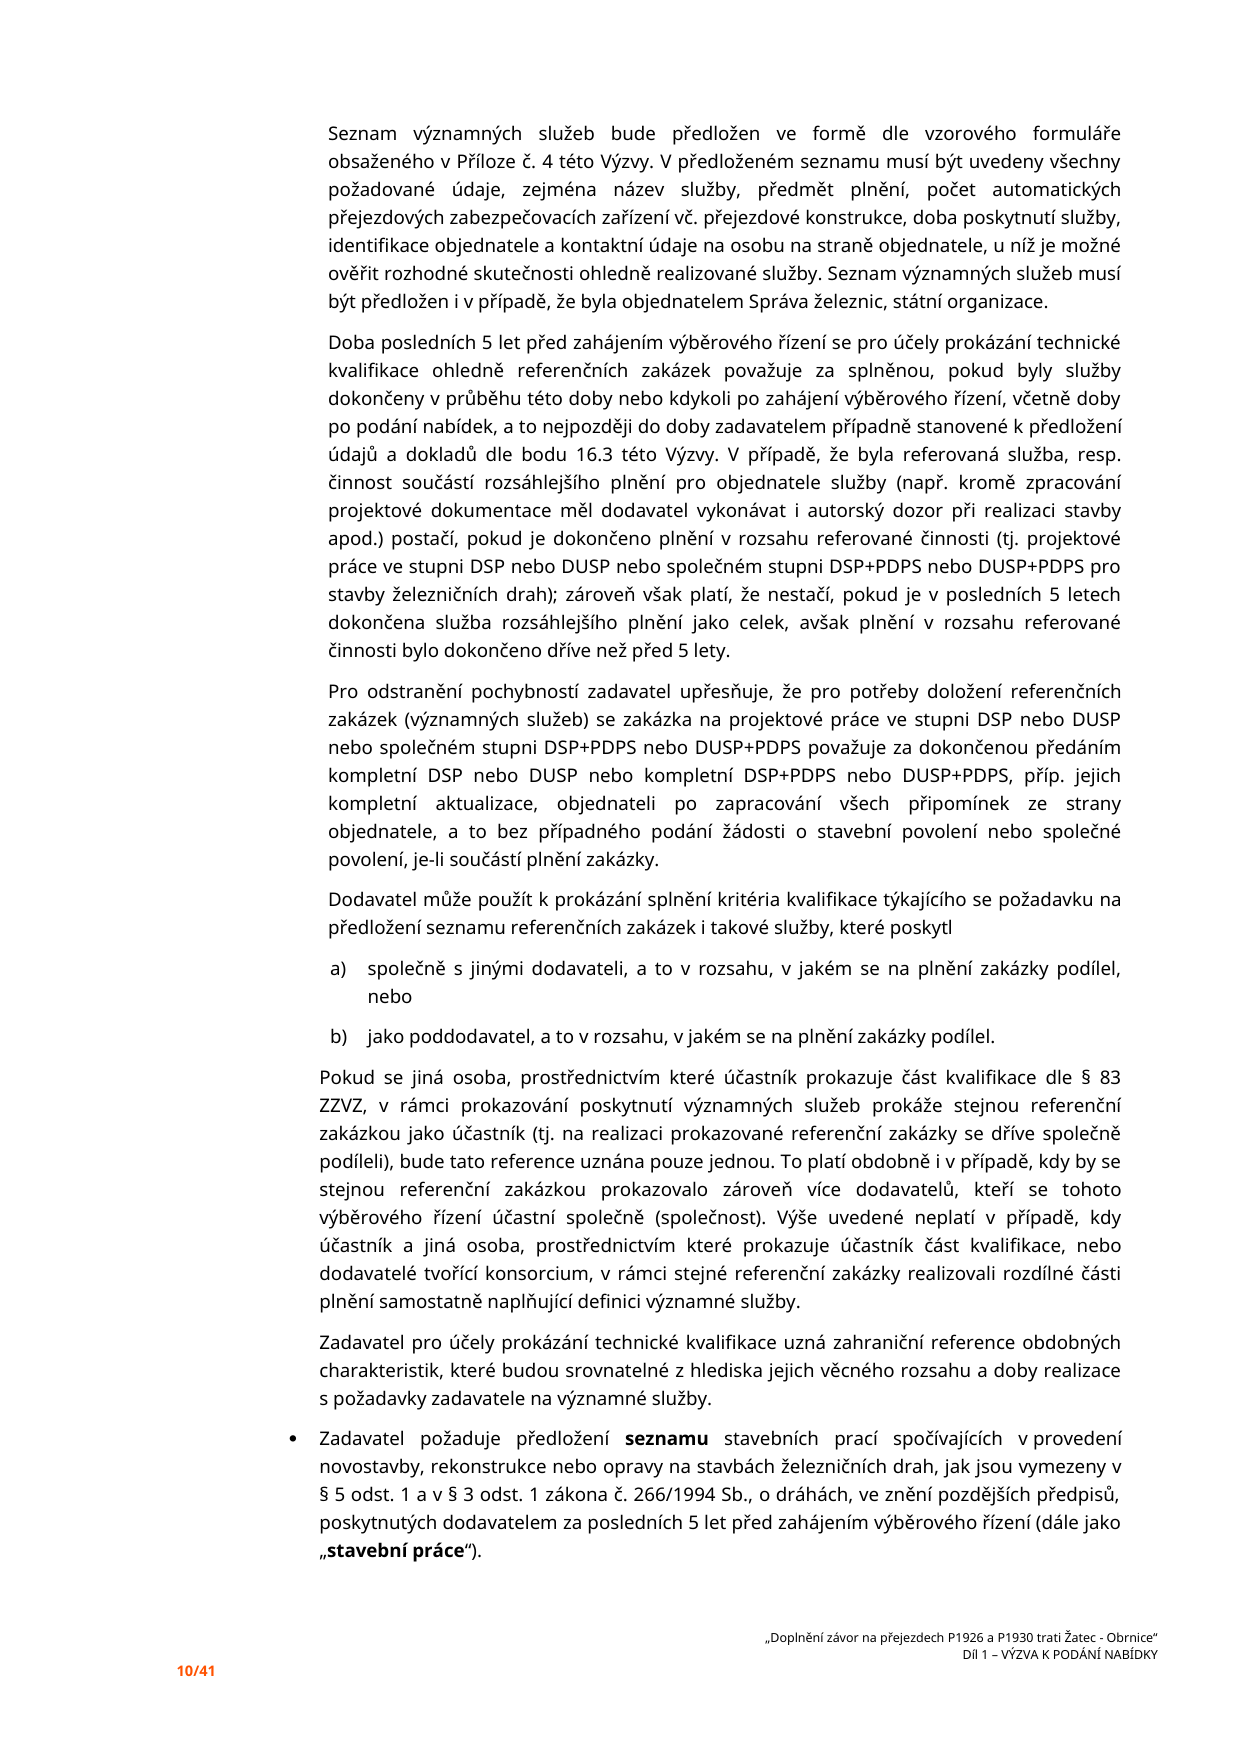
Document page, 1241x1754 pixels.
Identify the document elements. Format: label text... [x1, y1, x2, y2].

text Pokud se jiná osoba, prostřednictvím které účastník prokazuje část kvalifikace dle § 83 ZZVZ, v rámci prokazování poskytnutí významných služeb prokáže stejnou referenční zakázkou jako účastník (tj. na realizaci prokazované referenční zakázky se dříve společně podíleli), bude tato reference uznána pouze jednou. To platí obdobně i v případě, kdy by se stejnou referenční zakázkou prokazovalo zároveň více dodavatelů, kteří se tohoto výběrového řízení účastní společně (společnost). Výše uvedené neplatí v případě, kdy účastník a jiná osoba, prostřednictvím které prokazuje účastník část kvalifikace, nebo dodavatelé tvořící konsorcium, v rámci stejné referenční zakázky realizovali rozdílné části plnění samostatně naplňující definici významné služby. [319, 1064, 1122, 1314]
text Dodavatel může použít k prokázání splnění kritéria kvalifikace týkajícího se požadavku na předložení seznamu referenčních zakázek i takové služby, které poskytl [328, 887, 1122, 940]
text Zadavatel pro účely prokázání technické kvalifikace uzná zahraniční reference obdobných charakteristik, které budou srovnatelné z hlediska jejich věcného rozsahu a doby realizace s požadavky zadavatele na významné služby. [319, 1329, 1122, 1411]
text Doba posledních 5 let před zahájením výběrového řízení se pro účely prokázání technické kvalifikace ohledně referenčních zakázek považuje za splněnou, pokud byly služby dokončeny v průběhu této doby nebo kdykoli po zahájení výběrového řízení, včetně doby po podání nabídek, a to nejpozději do doby zadavatelem případně stanovené k předložení údajů a dokladů dle bodu 16.3 této Výzvy. V případě, že byla referovaná služba, resp. činnost součástí rozsáhlejšího plnění pro objednatele služby (např. kromě zpracování projektové dokumentace měl dodavatel vykonávat i autorský dozor při realizaci stavby apod.) postačí, pokud je dokončeno plnění v rozsahu referované činnosti (tj. projektové práce ve stupni DSP nebo DUSP nebo společném stupni DSP+PDPS nebo DUSP+PDPS pro stavby železničních drah); zároveň však platí, že nestačí, pokud je v posledních 5 letech dokončena služba rozsáhlejšího plnění jako celek, avšak plnění v rozsahu referované činnosti bylo dokončeno dříve než před 5 lety. [328, 329, 1122, 663]
list Zadavatel požaduje předložení seznamu stavebních prací spočívajících v provedení novostavby, rekonstrukce nebo opravy na stavbách železničních drah, jak jsou vymezeny v § 5 odst. 1 a v § 3 odst. 1 zákona č. 266/1994 Sb., o dráhách, ve znění pozdějších předpisů, poskytnutých dodavatelem za posledních 5 let před zahájením výběrového řízení (dále jako „stavební práce“). [289, 1426, 1122, 1563]
list společně s jinými dodavateli, a to v rozsahu, v jakém se na plnění zakázky podílel, nebo [330, 955, 1122, 1009]
text Pro odstranění pochybností zadavatel upřesňuje, že pro potřeby doložení referenčních zakázek (významných služeb) se zakázka na projektové práce ve stupni DSP nebo DUSP nebo společném stupni DSP+PDPS nebo DUSP+PDPS považuje za dokončenou předáním kompletní DSP nebo DUSP nebo kompletní DSP+PDPS nebo DUSP+PDPS, příp. jejich kompletní aktualizace, objednateli po zapracování všech připomínek ze strany objednatele, a to bez případného podání žádosti o stavební povolení nebo společné povolení, je-li součástí plnění zakázky. [328, 678, 1122, 872]
text Seznam významných služeb bude předložen ve formě dle vzorového formuláře obsaženého v Příloze č. 4 této Výzvy. V předloženém seznamu musí být uvedeny všechny požadované údaje, zejména název služby, předmět plnění, počet automatických přejezdových zabezpečovacích zařízení vč. přejezdové konstrukce, doba poskytnutí služby, identifikace objednatele a kontaktní údaje na osobu na straně objednatele, u níž je možné ověřit rozhodné skutečnosti ohledně realizované služby. Seznam významných služeb musí být předložen i v případě, že byla objednatelem Správa železnic, státní organizace. [328, 121, 1122, 314]
list jako poddodavatel, a to v rozsahu, v jakém se na plnění zakázky podílel. [330, 1024, 1122, 1049]
